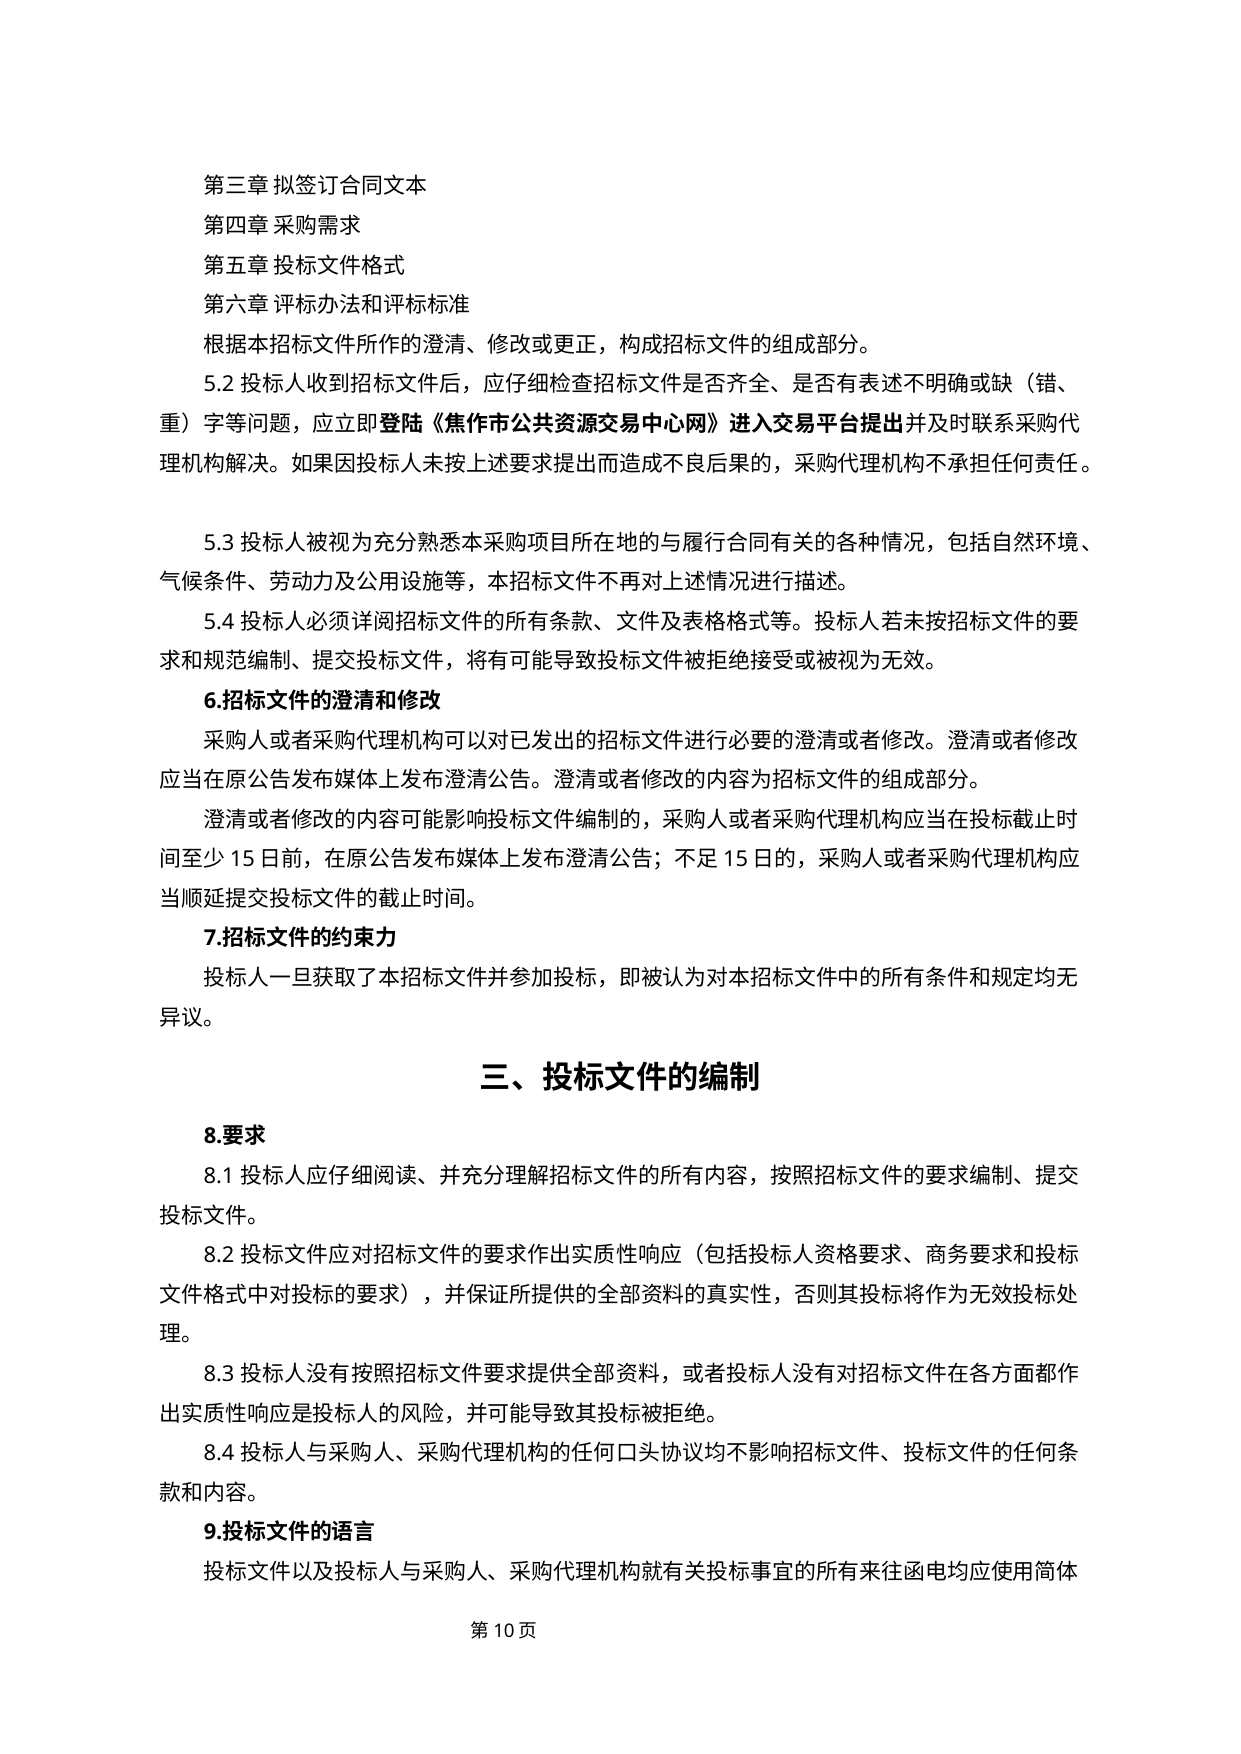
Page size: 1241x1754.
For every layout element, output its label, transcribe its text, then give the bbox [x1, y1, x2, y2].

list 投标人收到招标文件后，应仔细检查招标文件是否齐全、是否有表述不明确或缺（错、重）字等问题，应立即登陆《焦作市公共资源交易中心网》进入交易平台提出并及时联系采购代理机构解决。如果因投标人未按上述要求提出而造成不良后果的，采购代理机构不承担任何责任。 [159, 362, 1081, 521]
list 投标人被视为充分熟悉本采购项目所在地的与履行合同有关的各种情况，包括自然环境、气候条件、劳动力及公用设施等，本招标文件不再对上述情况进行描述。 [159, 521, 1081, 600]
text 第六章 评标办法和评标标准 [159, 283, 1081, 323]
text 第三章 拟签订合同文本 [159, 164, 1081, 204]
text 第四章 采购需求 [159, 204, 1081, 244]
list 投标人必须详阅招标文件的所有条款、文件及表格格式等。投标人若未按招标文件的要求和规范编制、提交投标文件，将有可能导致投标文件被拒绝接受或被视为无效。 [159, 600, 1081, 679]
text 采购人或者采购代理机构可以对已发出的招标文件进行必要的澄清或者修改。澄清或者修改应当在原公告发布媒体上发布澄清公告。澄清或者修改的内容为招标文件的组成部分。 [159, 719, 1081, 798]
list 投标人没有按照招标文件要求提供全部资料，或者投标人没有对招标文件在各方面都作出实质性响应是投标人的风险，并可能导致其投标被拒绝。 [159, 1352, 1081, 1431]
list 招标文件的澄清和修改 [159, 679, 1081, 719]
text 根据本招标文件所作的澄清、修改或更正，构成招标文件的组成部分。 [159, 323, 1081, 362]
list 投标文件的语言 [159, 1510, 1081, 1550]
list 投标人与采购人、采购代理机构的任何口头协议均不影响招标文件、投标文件的任何条款和内容。 [159, 1431, 1081, 1510]
subtitle 投标文件的编制 [159, 1035, 1081, 1114]
text 投标人一旦获取了本招标文件并参加投标，即被认为对本招标文件中的所有条件和规定均无异议。 [159, 956, 1081, 1035]
list 投标文件应对招标文件的要求作出实质性响应（包括投标人资格要求、商务要求和投标文件格式中对投标的要求），并保证所提供的全部资料的真实性，否则其投标将作为无效投标处理。 [159, 1233, 1081, 1352]
list 投标人应仔细阅读、并充分理解招标文件的所有内容，按照招标文件的要求编制、提交投标文件。 [159, 1154, 1081, 1233]
list 要求 [159, 1114, 1081, 1154]
text 澄清或者修改的内容可能影响投标文件编制的，采购人或者采购代理机构应当在投标截止时间至少15日前，在原公告发布媒体上发布澄清公告；不足15日的，采购人或者采购代理机构应当顺延提交投标文件的截止时间。 [159, 798, 1081, 917]
list 招标文件的约束力 [159, 917, 1081, 956]
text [159, 1550, 1081, 1589]
text 第五章 投标文件格式 [159, 244, 1081, 283]
